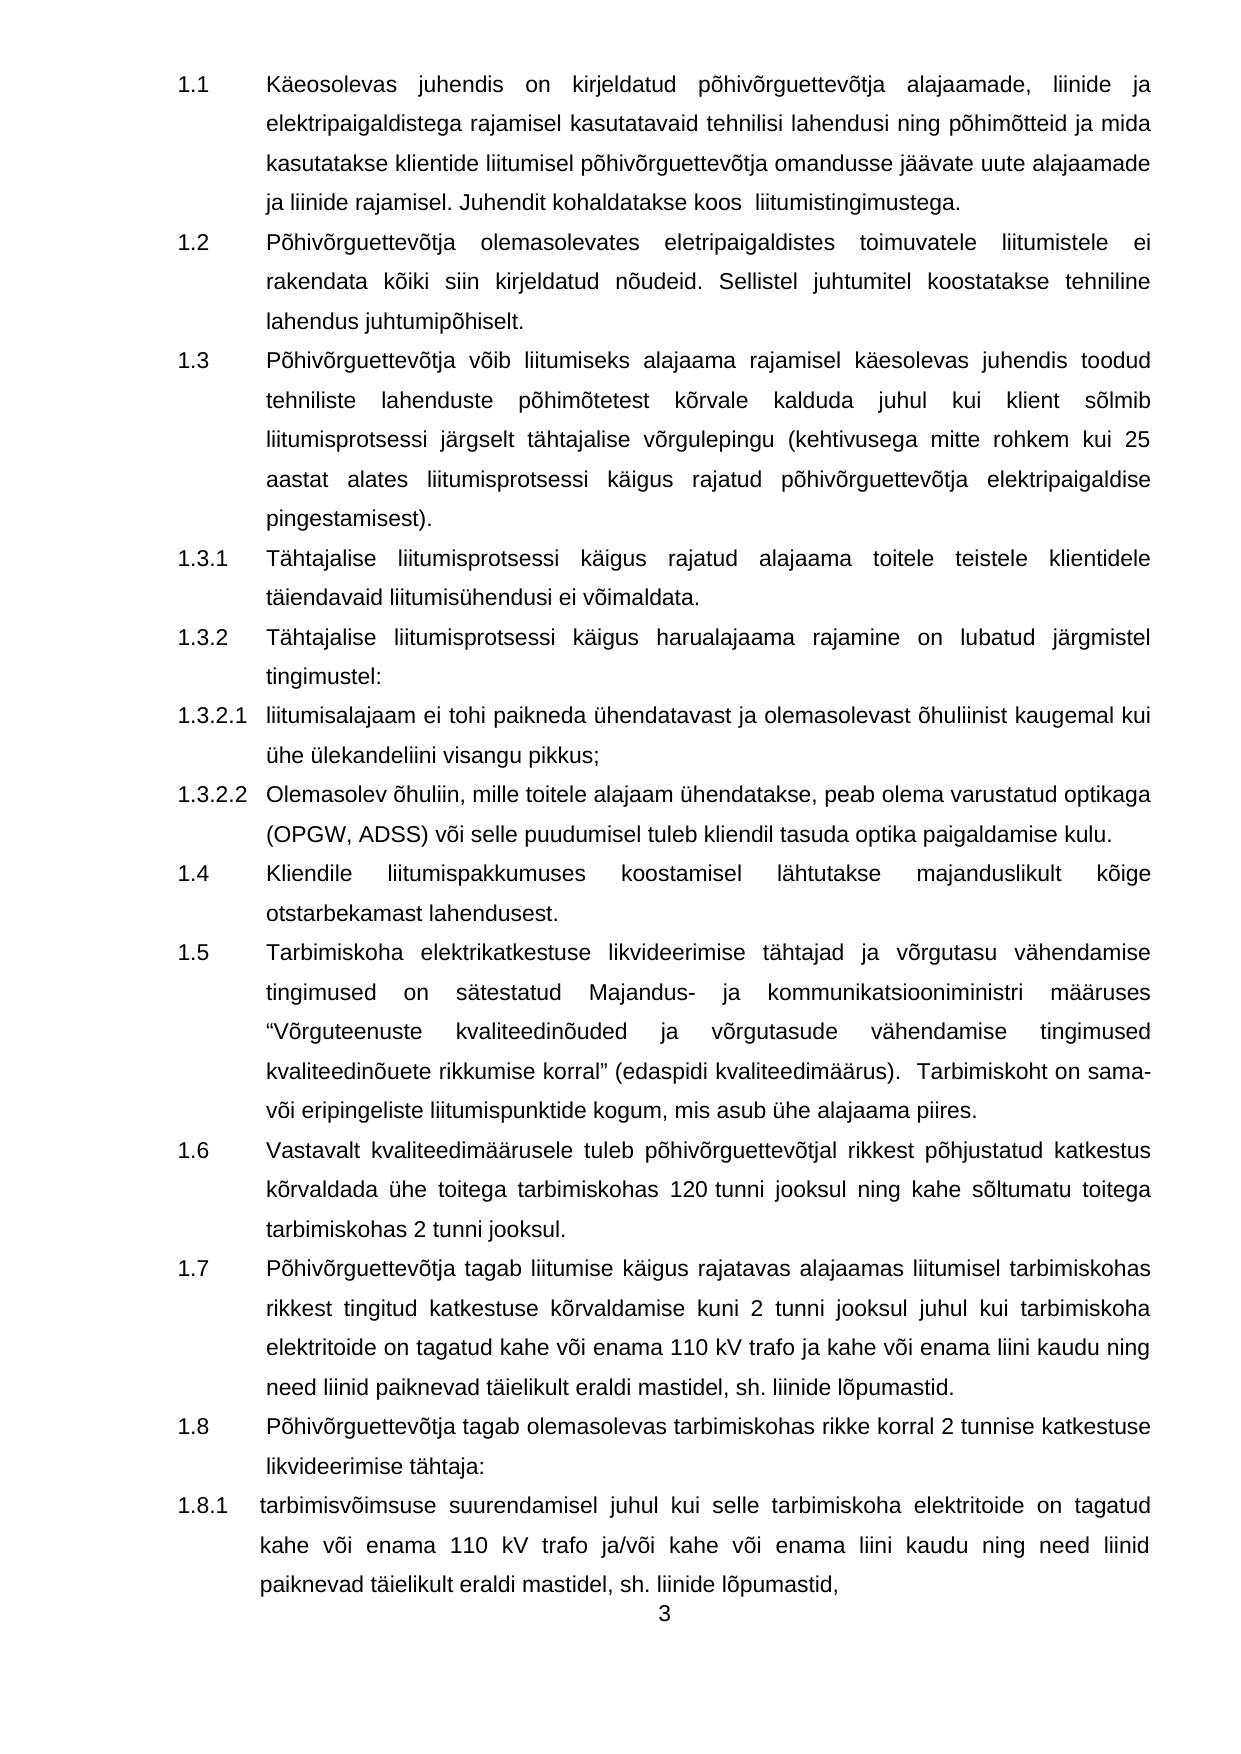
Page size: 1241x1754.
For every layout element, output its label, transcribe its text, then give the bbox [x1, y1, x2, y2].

subtitle Tähtajalise liitumisprotsessi käigus rajatud alajaama toitele teistele klientidele täiendavaid liitumisühendusi ei võimaldata. [177, 544, 1152, 610]
subtitle Vastavalt kvaliteedimäärusele tuleb põhivõrguettevõtjal rikkest põhjustatud katkestus kõrvaldada ühe toitega tarbimiskohas 120 tunni jooksul ning kahe sõltumatu toitega tarbimiskohas 2 tunni jooksul. [177, 1137, 1152, 1242]
subtitle Põhivõrguettevõtja tagab liitumise käigus rajatavas alajaamas liitumisel tarbimiskohas rikkest tingitud katkestuse kõrvaldamise kuni 2 tunni jooksul juhul kui tarbimiskoha elektritoide on tagatud kahe või enama 110 kV trafo ja kahe või enama liini kaudu ning need liinid paiknevad täielikult eraldi mastidel, sh. liinide lõpumastid. [177, 1255, 1152, 1400]
subtitle Käeosolevas juhendis on kirjeldatud põhivõrguettevõtja alajaamade, liinide ja elektripaigaldistega rajamisel kasutatavaid tehnilisi lahendusi ning põhimõtteid ja mida kasutatakse klientide liitumisel põhivõrguettevõtja omandusse jäävate uute alajaamade ja liinide rajamisel. Juhendit kohaldatakse koos liitumistingimustega. [177, 71, 1152, 216]
list Tarbimiskoha elektrikatkestuse likvideerimise tähtajad ja võrgutasu vähendamise tingimused on sätestatud Majandus- ja kommunikatsiooniministri määruses “Võrguteenuste kvaliteedinõuded ja võrgutasude vähendamise tingimused kvaliteedinõuete rikkumise korral” (edaspidi kvaliteedimäärus). Tarbimiskoht on sama- või eripingeliste liitumispunktide kogum, mis asub ühe alajaama piires. [177, 939, 1152, 1124]
list Olemasolev õhuliin, mille toitele alajaam ühendatakse, peab olema varustatud optikaga (OPGW, ADSS) või selle puudumisel tuleb kliendil tasuda optika paigaldamise kulu. [177, 781, 1152, 847]
subtitle Põhivõrguettevõtja võib liitumiseks alajaama rajamisel käesolevas juhendis toodud tehniliste lahenduste põhimõtetest kõrvale kalduda juhul kui klient sõlmib liitumisprotsessi järgselt tähtajalise võrgulepingu (kehtivusega mitte rohkem kui 25 aastat alates liitumisprotsessi käigus rajatud põhivõrguettevõtja elektripaigaldise pingestamisest). [177, 347, 1152, 531]
list liitumisalajaam ei tohi paikneda ühendatavast ja olemasolevast õhuliinist kaugemal kui ühe ülekandeliini visangu pikkus; [177, 702, 1152, 768]
subtitle Tähtajalise liitumisprotsessi käigus harualajaama rajamine on lubatud järgmistel tingimustel: [177, 623, 1152, 689]
subtitle Põhivõrguettevõtja olemasolevates eletripaigaldistes toimuvatele liitumistele ei rakendata kõiki siin kirjeldatud nõudeid. Sellistel juhtumitel koostatakse tehniline lahendus juhtumipõhiselt. [177, 229, 1152, 334]
subtitle Kliendile liitumispakkumuses koostamisel lähtutakse majanduslikult kõige otstarbekamast lahendusest. [177, 860, 1152, 926]
subtitle Põhivõrguettevõtja tagab olemasolevas tarbimiskohas rikke korral 2 tunnise katkestuse likvideerimise tähtaja: [177, 1413, 1152, 1479]
subtitle tarbimisvõimsuse suurendamisel juhul kui selle tarbimiskoha elektritoide on tagatud kahe või enama 110 kV trafo ja/või kahe või enama liini kaudu ning need liinid paiknevad täielikult eraldi mastidel, sh. liinide lõpumastid, [177, 1492, 1152, 1597]
